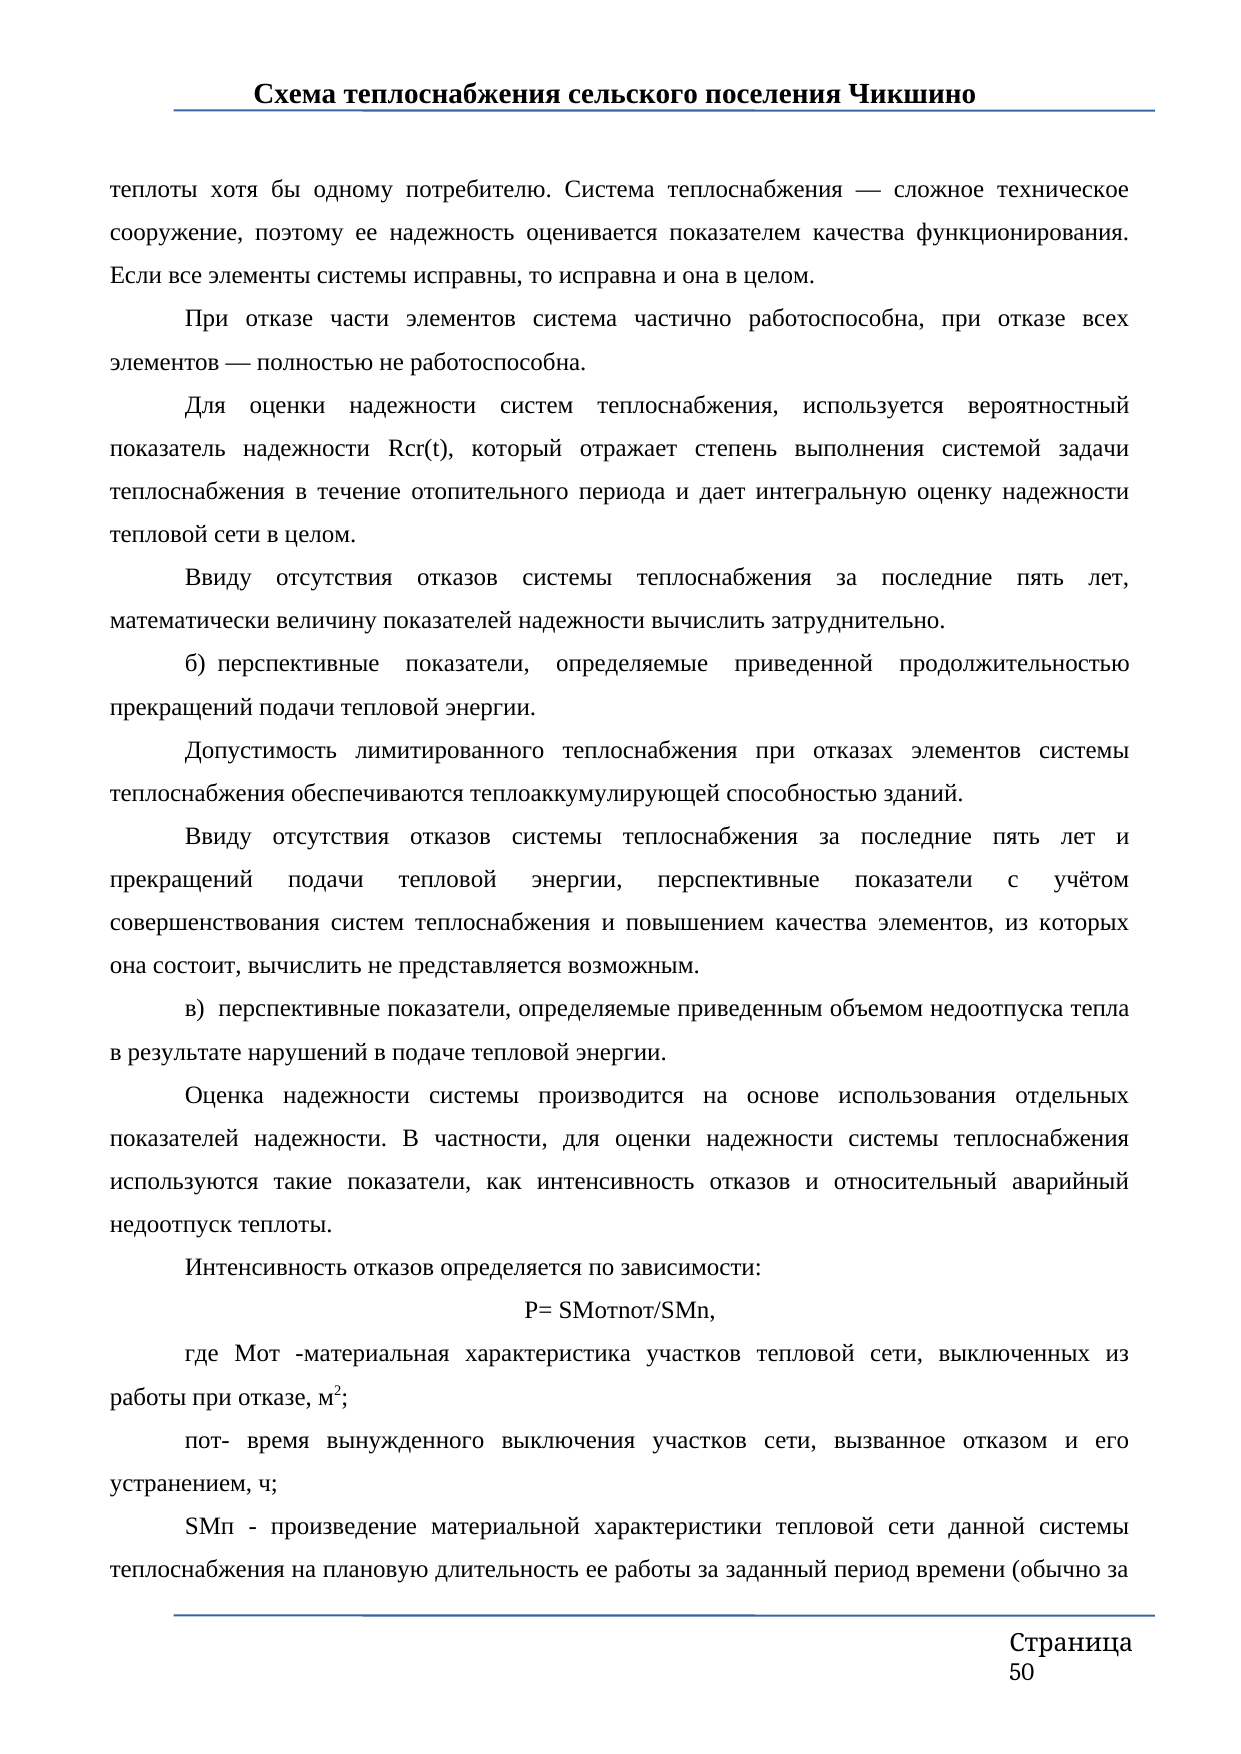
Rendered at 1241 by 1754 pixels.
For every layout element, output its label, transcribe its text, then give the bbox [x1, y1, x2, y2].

text Р= SМотnот/SМn, [109, 1295, 1130, 1324]
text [109, 1511, 1130, 1583]
text Ввиду отсутствия отказов системы теплоснабжения за последние пять лет, математически величину показателей надежности вычислить затруднительно. [109, 562, 1130, 634]
text пот- время вынужденного выключения участков сети, вызванное отказом и его устранением, ч; [109, 1425, 1130, 1497]
text Оценка надежности системы производится на основе использования отдельных показателей надежности. В частности, для оценки надежности системы теплоснабжения используются такие показатели, как интенсивность отказов и относительный аварийный недоотпуск теплоты. [109, 1080, 1130, 1238]
text Допустимость лимитированного теплоснабжения при отказах элементов системы теплоснабжения обеспечиваются теплоаккумулирующей способностью зданий. [109, 735, 1130, 807]
text в) перспективные показатели, определяемые приведенным объемом недоотпуска тепла в результате нарушений в подаче тепловой энергии. [109, 993, 1130, 1065]
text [109, 174, 1130, 289]
text где Мот -материальная характеристика участков тепловой сети, выключенных из работы при отказе, м2; [109, 1338, 1130, 1410]
text Для оценки надежности систем теплоснабжения, используется вероятностный показатель надежности Rcr(t), который отражает степень выполнения системой задачи теплоснабжения в течение отопительного периода и дает интегральную оценку надежности тепловой сети в целом. [109, 390, 1130, 548]
text Ввиду отсутствия отказов системы теплоснабжения за последние пять лет и прекращений подачи тепловой энергии, перспективные показатели с учётом совершенствования систем теплоснабжения и повышением качества элементов, из которых она состоит, вычислить не представляется возможным. [109, 821, 1130, 979]
text При отказе части элементов система частично работоспособна, при отказе всех элементов — полностью не работоспособна. [109, 303, 1130, 375]
text б) перспективные показатели, определяемые приведенной продолжительностью прекращений подачи тепловой энергии. [109, 648, 1130, 720]
text Интенсивность отказов определяется по зависимости: [109, 1252, 1130, 1281]
